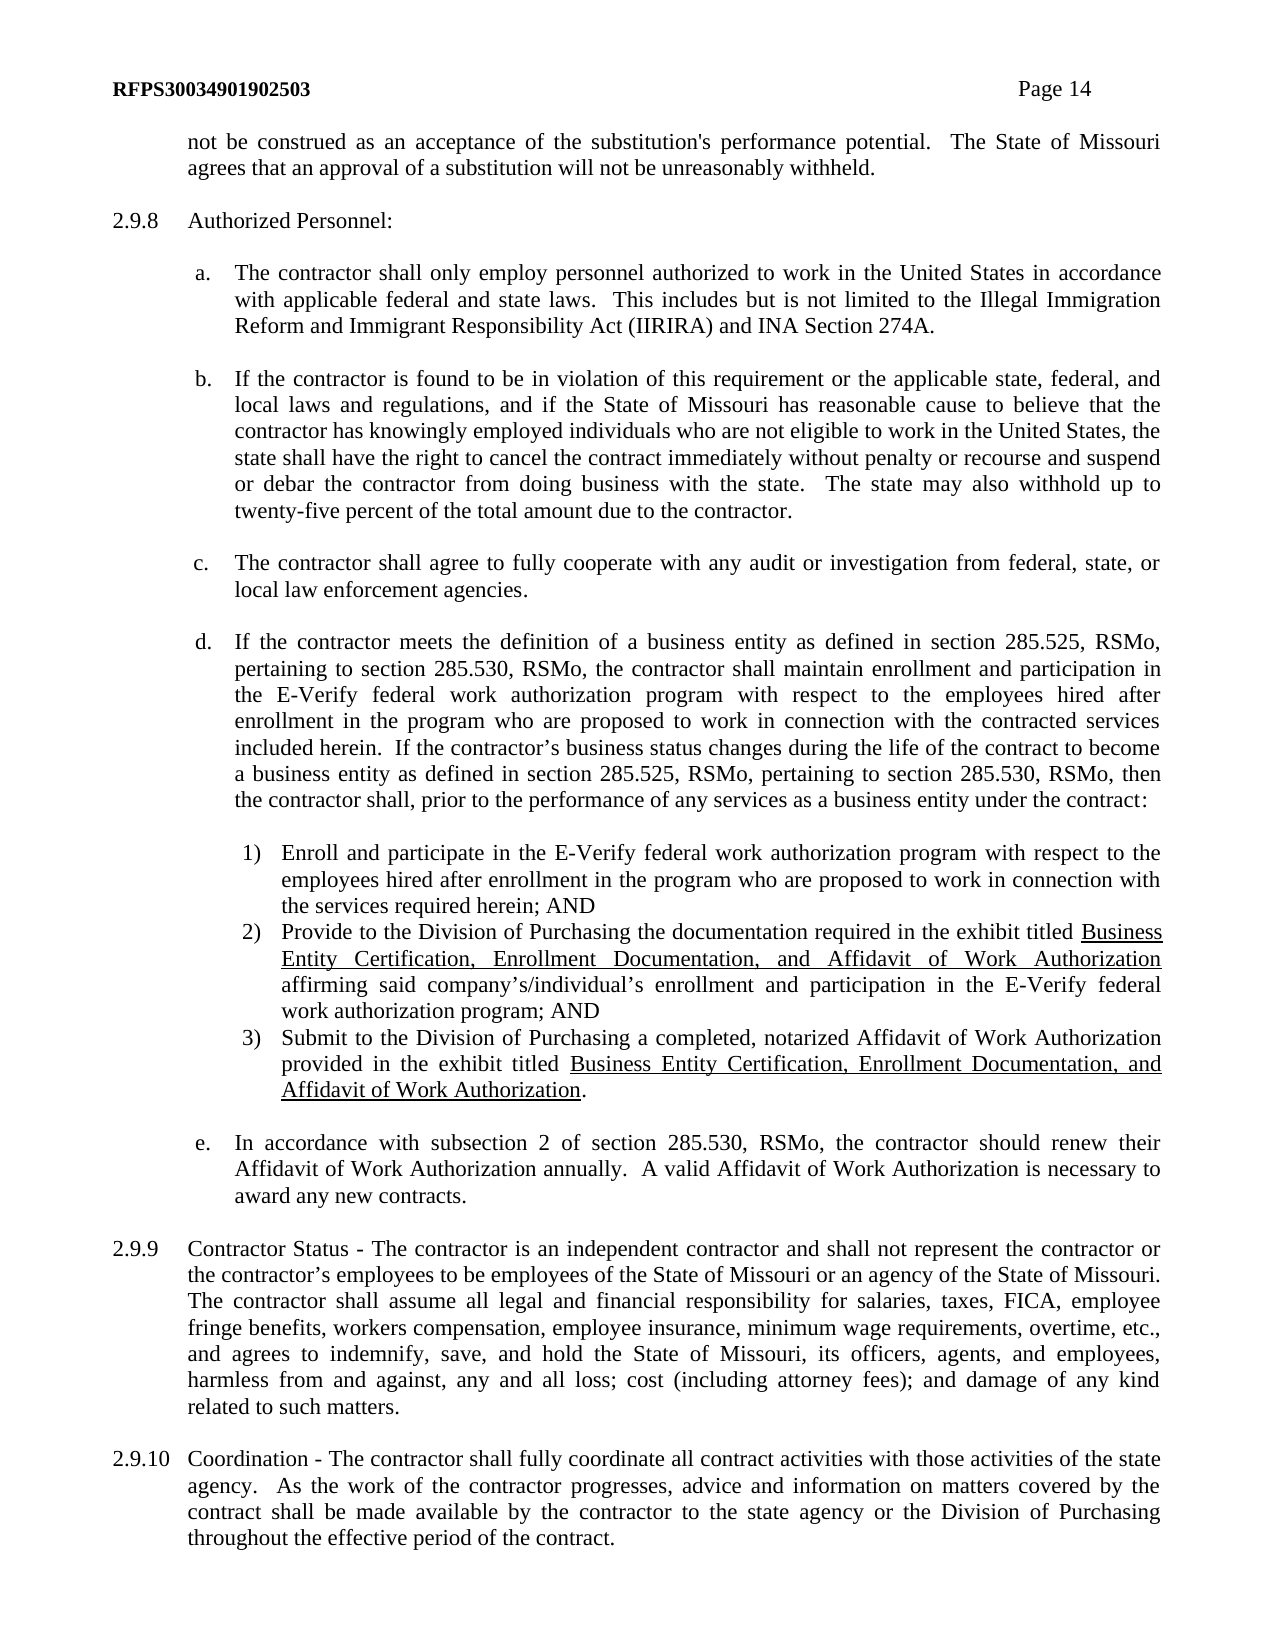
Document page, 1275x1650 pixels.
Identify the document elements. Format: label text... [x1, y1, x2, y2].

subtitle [112, 128, 1162, 180]
subtitle Provide to the Division of Purchasing the documentation required in the exhibit titled Business Entity Certification, Enrollment Documentation, and Affidavit of Work Authorization affirming said company’s/individual’s enrollment and participation in the E-Verify federal work authorization program; AND [236, 918, 1162, 1024]
subtitle If the contractor meets the definition of a business entity as defined in section 285.525, RSMo, pertaining to section 285.530, RSMo, the contractor shall maintain enrollment and participation in the E-Verify federal work authorization program with respect to the employees hired after enrollment in the program who are proposed to work in connection with the contracted services included herein. If the contractor’s business status changes during the life of the contract to become a business entity as defined in section 285.525, RSMo, pertaining to section 285.530, RSMo, then the contractor shall, prior to the performance of any services as a business entity under the contract: [189, 628, 1162, 813]
subtitle Enroll and participate in the E-Verify federal work authorization program with respect to the employees hired after enrollment in the program who are proposed to work in connection with the services required herein; AND [236, 839, 1162, 918]
subtitle Contractor Status - The contractor is an independent contractor and shall not represent the contractor or the contractor’s employees to be employees of the State of Missouri or an agency of the State of Missouri. The contractor shall assume all legal and financial responsibility for salaries, taxes, FICA, employee fringe benefits, workers compensation, employee insurance, minimum wage requirements, overtime, etc., and agrees to indemnify, save, and hold the State of Missouri, its officers, agents, and employees, harmless from and against, any and all loss; cost (including attorney fees); and damage of any kind related to such matters. [112, 1234, 1162, 1419]
subtitle Coordination - The contractor shall fully coordinate all contract activities with those activities of the state agency. As the work of the contractor progresses, advice and information on matters covered by the contract shall be made available by the contractor to the state agency or the Division of Purchasing throughout the effective period of the contract. [112, 1445, 1162, 1551]
subtitle The contractor shall agree to fully cooperate with any audit or investigation from federal, state, or local law enforcement agencies. [187, 549, 1162, 602]
subtitle The contractor shall only employ personnel authorized to work in the United States in accordance with applicable federal and state laws. This includes but is not limited to the Illegal Immigration Reform and Immigrant Responsibility Act (IIRIRA) and INA Section 274A. [189, 259, 1162, 338]
subtitle Submit to the Division of Purchasing a completed, notarized Affidavit of Work Authorization provided in the exhibit titled Business Entity Certification, Enrollment Documentation, and Affidavit of Work Authorization. [236, 1024, 1162, 1103]
subtitle Authorized Personnel: [112, 207, 1162, 233]
subtitle In accordance with subsection 2 of section 285.530, RSMo, the contractor should renew their Affidavit of Work Authorization annually. A valid Affidavit of Work Authorization is necessary to award any new contracts. [189, 1129, 1162, 1208]
subtitle If the contractor is found to be in violation of this requirement or the applicable state, federal, and local laws and regulations, and if the State of Missouri has reasonable cause to believe that the contractor has knowingly employed individuals who are not eligible to work in the United States, the state shall have the right to cancel the contract immediately without penalty or recourse and suspend or debar the contractor from doing business with the state. The state may also withhold up to twenty-five percent of the total amount due to the contractor. [189, 365, 1162, 523]
